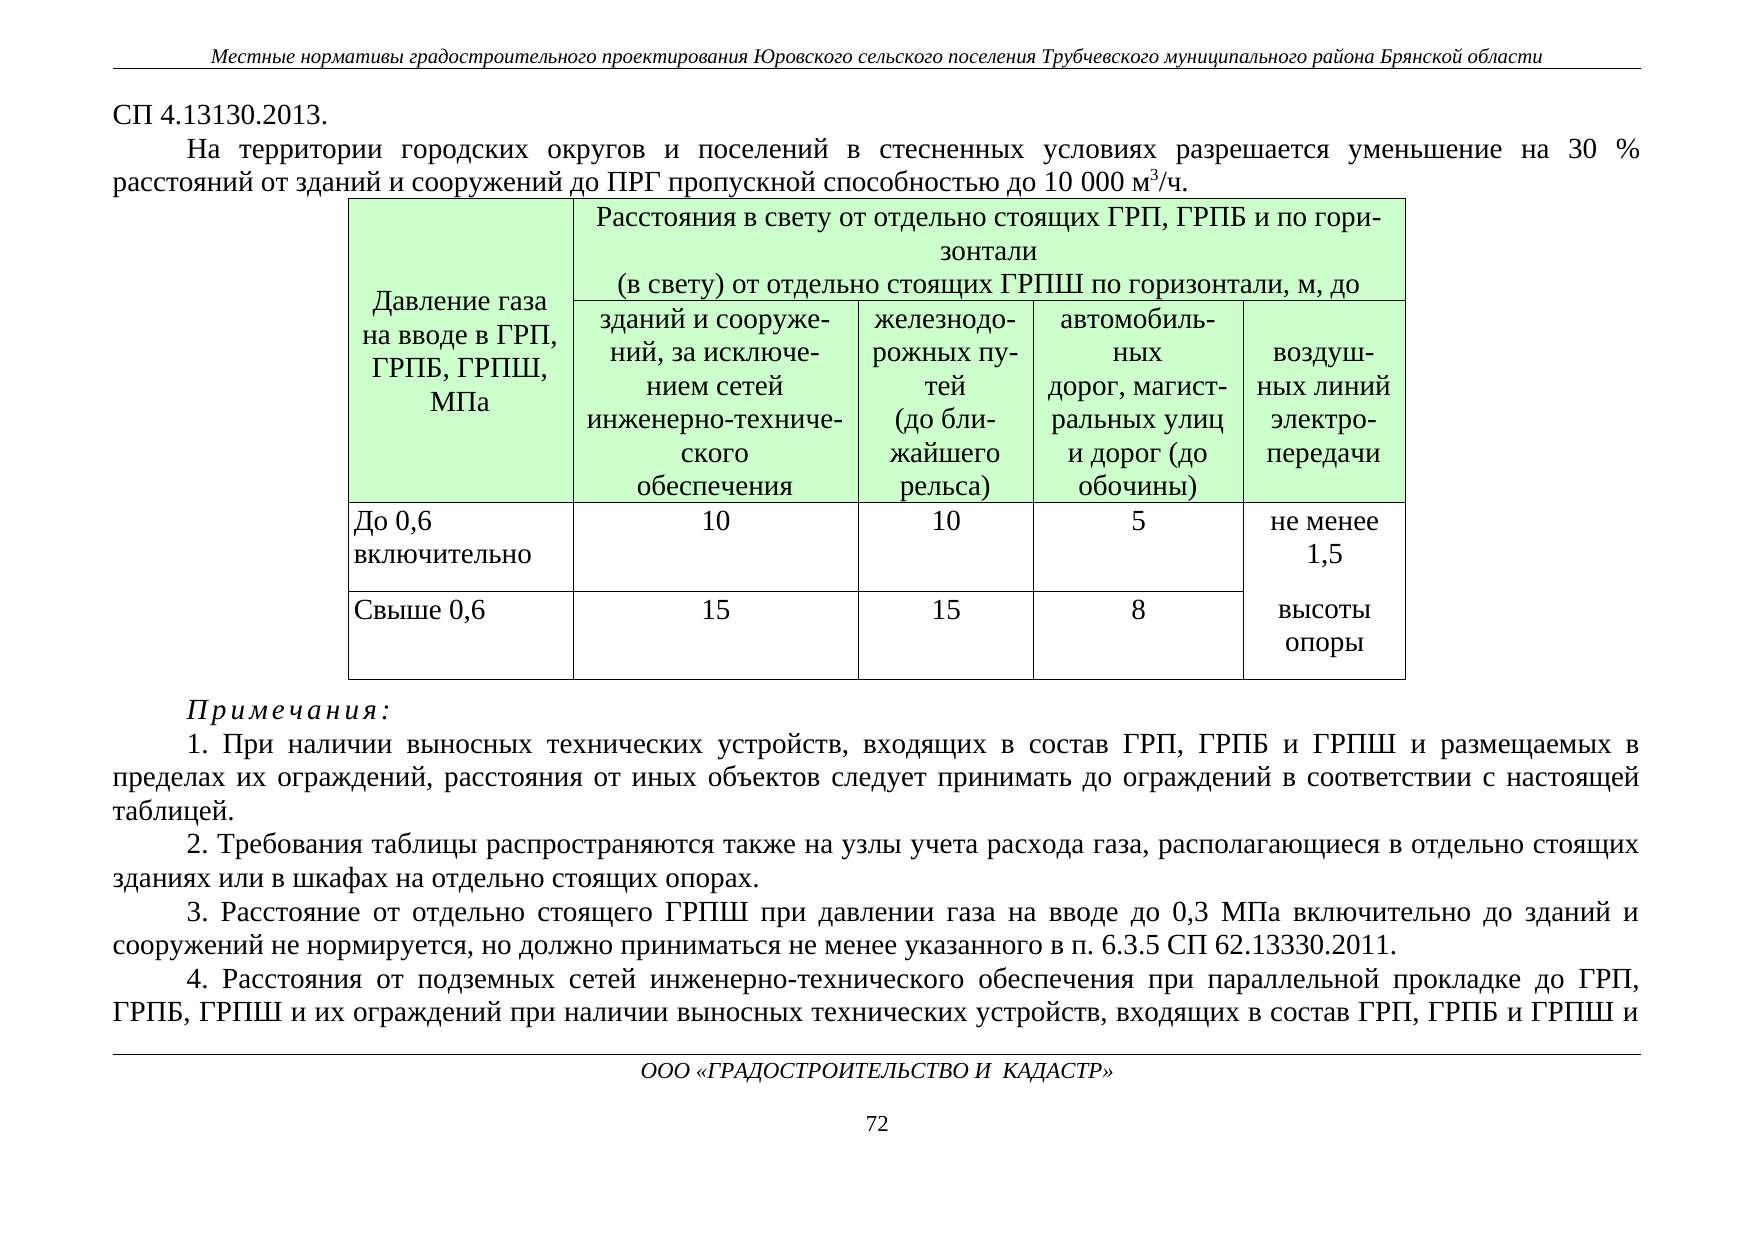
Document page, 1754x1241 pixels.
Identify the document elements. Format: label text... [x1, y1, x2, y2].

text 3. Расстояние от отдельно стоящего ГРПШ при давлении газа на вводе до 0,3 МПа включительно до зданий и сооружений не нормируется, но должно приниматься не менее указанного в п. 6.3.5 СП 62.13330.2011. [112, 894, 1641, 961]
text На территории городских округов и поселений в стесненных условиях разрешается уменьшение на 30 % расстояний от зданий и сооружений до ПРГ пропускной способностью до 10 000 м3/ч. [112, 131, 1641, 198]
text 1. При наличии выносных технических устройств, входящих в состав ГРП, ГРПБ и ГРПШ и размещаемых в пределах их ограждений, расстояния от иных объектов следует принимать до ограждений в соответствии с настоящей таблицей. [112, 726, 1641, 827]
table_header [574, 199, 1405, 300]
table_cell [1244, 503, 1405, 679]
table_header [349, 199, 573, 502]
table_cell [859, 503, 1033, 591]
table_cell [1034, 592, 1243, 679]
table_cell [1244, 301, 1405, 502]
text Примечания: [112, 692, 1641, 726]
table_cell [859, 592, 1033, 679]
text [112, 97, 1641, 131]
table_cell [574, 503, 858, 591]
text 2. Требования таблицы распространяются также на узлы учета расхода газа, располагающиеся в отдельно стоящих зданиях или в шкафах на отдельно стоящих опорах. [112, 827, 1641, 894]
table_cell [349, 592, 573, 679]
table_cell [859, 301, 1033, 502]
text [112, 961, 1641, 1028]
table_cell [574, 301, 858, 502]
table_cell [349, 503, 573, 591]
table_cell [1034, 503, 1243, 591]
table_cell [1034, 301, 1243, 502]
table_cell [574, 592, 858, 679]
